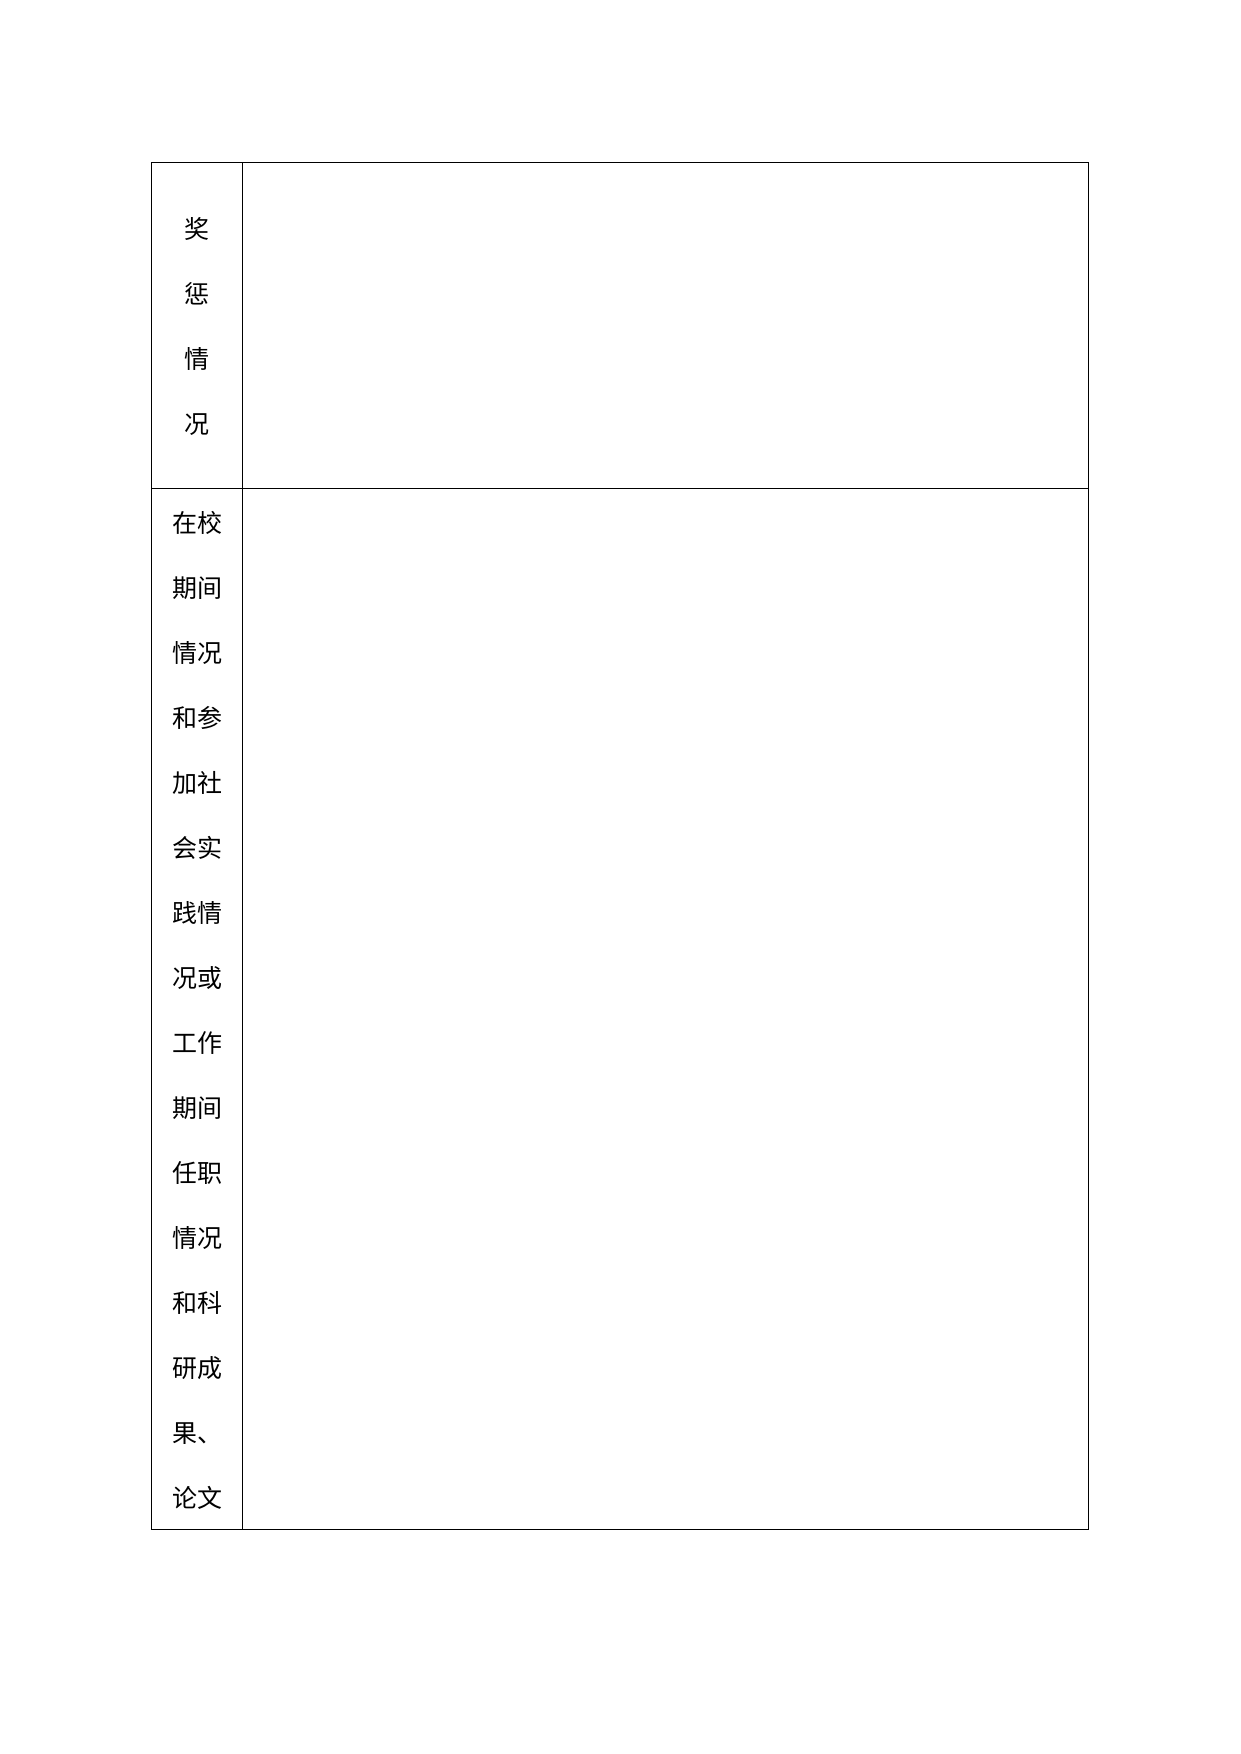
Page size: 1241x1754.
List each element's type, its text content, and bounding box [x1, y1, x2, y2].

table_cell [152, 489, 242, 1529]
table_cell [243, 489, 1088, 1529]
table_cell 奖 惩 情 况 [152, 163, 242, 488]
table_cell [243, 163, 1088, 488]
